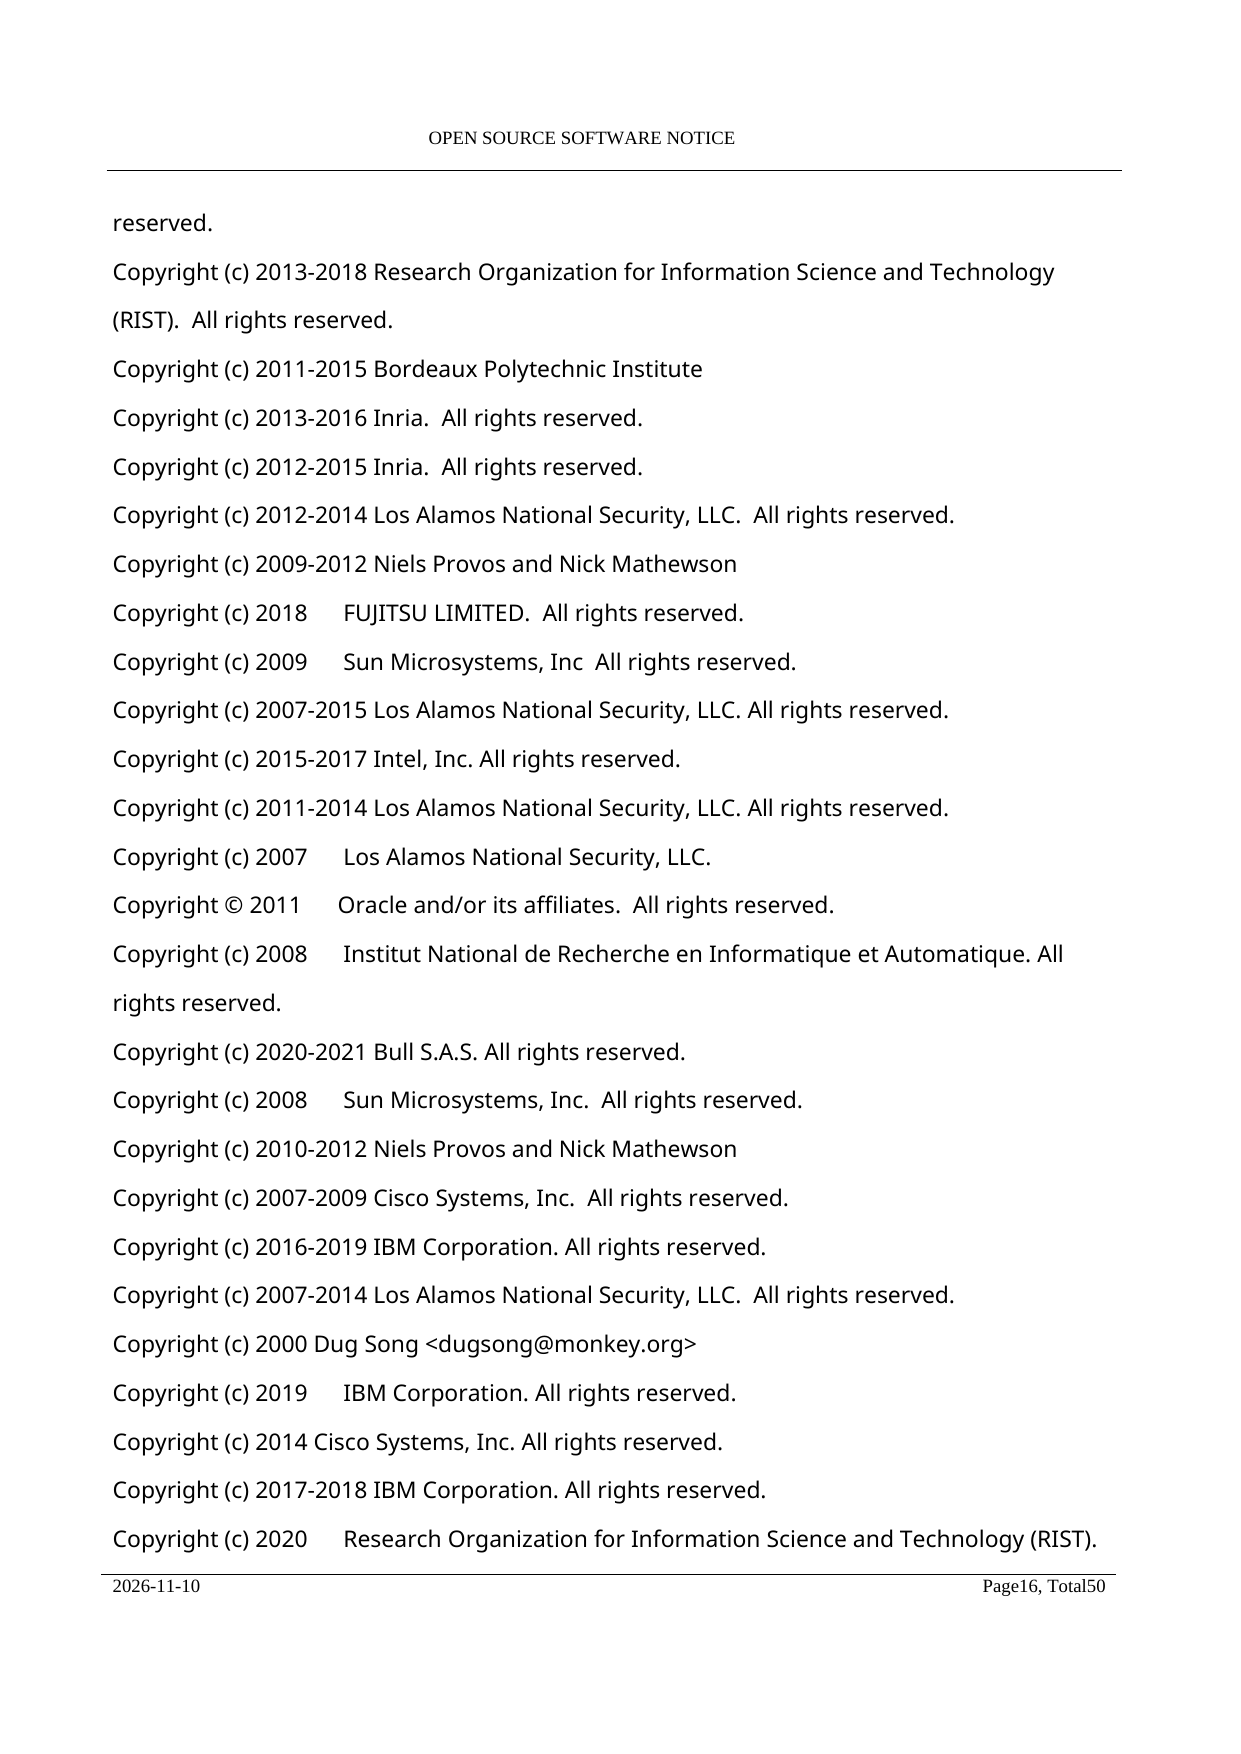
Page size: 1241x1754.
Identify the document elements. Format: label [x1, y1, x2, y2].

text [112, 206, 1128, 1555]
